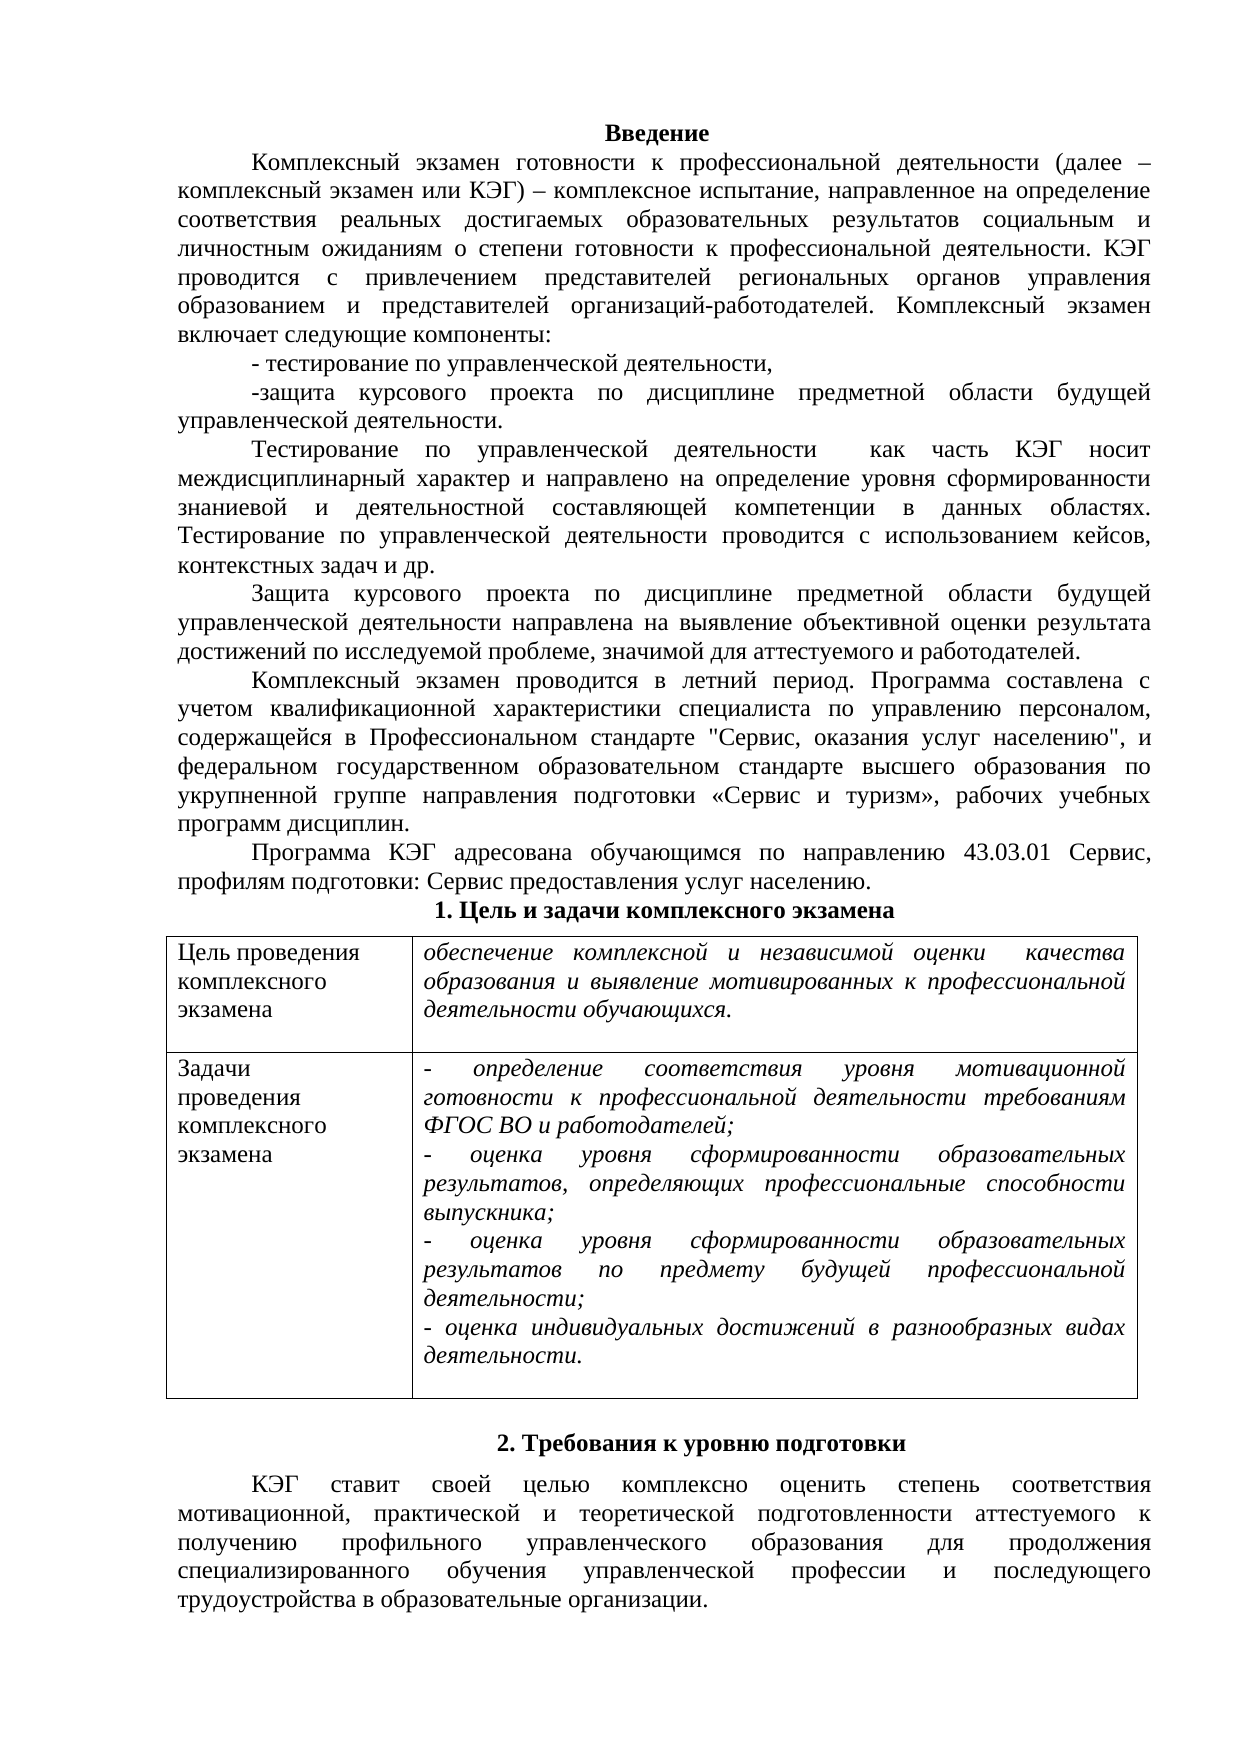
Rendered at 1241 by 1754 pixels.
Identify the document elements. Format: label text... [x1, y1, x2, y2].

table_header обеспечение комплексной и независимой оценки качества образования и выявление мотивированных к профессиональной деятельности обучающихся. [413, 937, 1137, 1052]
table_cell Задачи проведения комплексного экзамена [167, 1053, 412, 1398]
text 1. Цель и задачи комплексного экзамена [177, 895, 1152, 923]
text Комплексный экзамен проводится в летний период. Программа составлена с учетом квалификационной характеристики специалиста по управлению персоналом, содержащейся в Профессиональном стандарте "Сервис, оказания услуг населению", и федеральном государственном образовательном стандарте высшего образования по укрупненной группе направления подготовки «Сервис и туризм», рабочих учебных программ дисциплин. [177, 665, 1152, 837]
text -защита курсового проекта по дисциплине предметной области будущей управленческой деятельности. [177, 377, 1152, 434]
text Введение [162, 118, 1152, 147]
text Тестирование по управленческой деятельности как часть КЭГ носит междисциплинарный характер и направлено на определение уровня сформированности знаниевой и деятельностной составляющей компетенции в данных областях. Тестирование по управленческой деятельности проводится с использованием кейсов, контекстных задач и др. [177, 434, 1152, 578]
text Программа КЭГ адресована обучающимся по направлению 43.03.01 Сервис, профилям подготовки: Сервис предоставления услуг населению. [177, 837, 1152, 895]
text 2. Требования к уровню подготовки [177, 1428, 1152, 1457]
text Защита курсового проекта по дисциплине предметной области будущей управленческой деятельности направлена на выявление объективной оценки результата достижений по исследуемой проблеме, значимой для аттестуемого и работодателей. [177, 578, 1152, 665]
text - тестирование по управленческой деятельности, [177, 348, 1152, 377]
text КЭГ ставит своей целью комплексно оценить степень соответствия мотивационной, практической и теоретической подготовленности аттестуемого к получению профильного управленческого образования для продолжения специализированного обучения управленческой профессии и последующего трудоустройства в образовательные организации. [177, 1469, 1152, 1613]
table_header Цель проведения комплексного экзамена [167, 937, 412, 1052]
text Комплексный экзамен готовности к профессиональной деятельности (далее – комплексный экзамен или КЭГ) – комплексное испытание, направленное на определение соответствия реальных достигаемых образовательных результатов социальным и личностным ожиданиям о степени готовности к профессиональной деятельности. КЭГ проводится с привлечением представителей региональных органов управления образованием и представителей организаций-работодателей. Комплексный экзамен включает следующие компоненты: [177, 147, 1152, 348]
table_cell - определение соответствия уровня мотивационной готовности к профессиональной деятельности требованиям ФГОС ВО и работодателей; - оценка уровня сформированности образовательных результатов, определяющих профессиональные способности выпускника; - оценка уровня сформированности образовательных результатов по предмету будущей профессиональной деятельности; - оценка индивидуальных достижений в разнообразных видах деятельности. [413, 1053, 1137, 1398]
